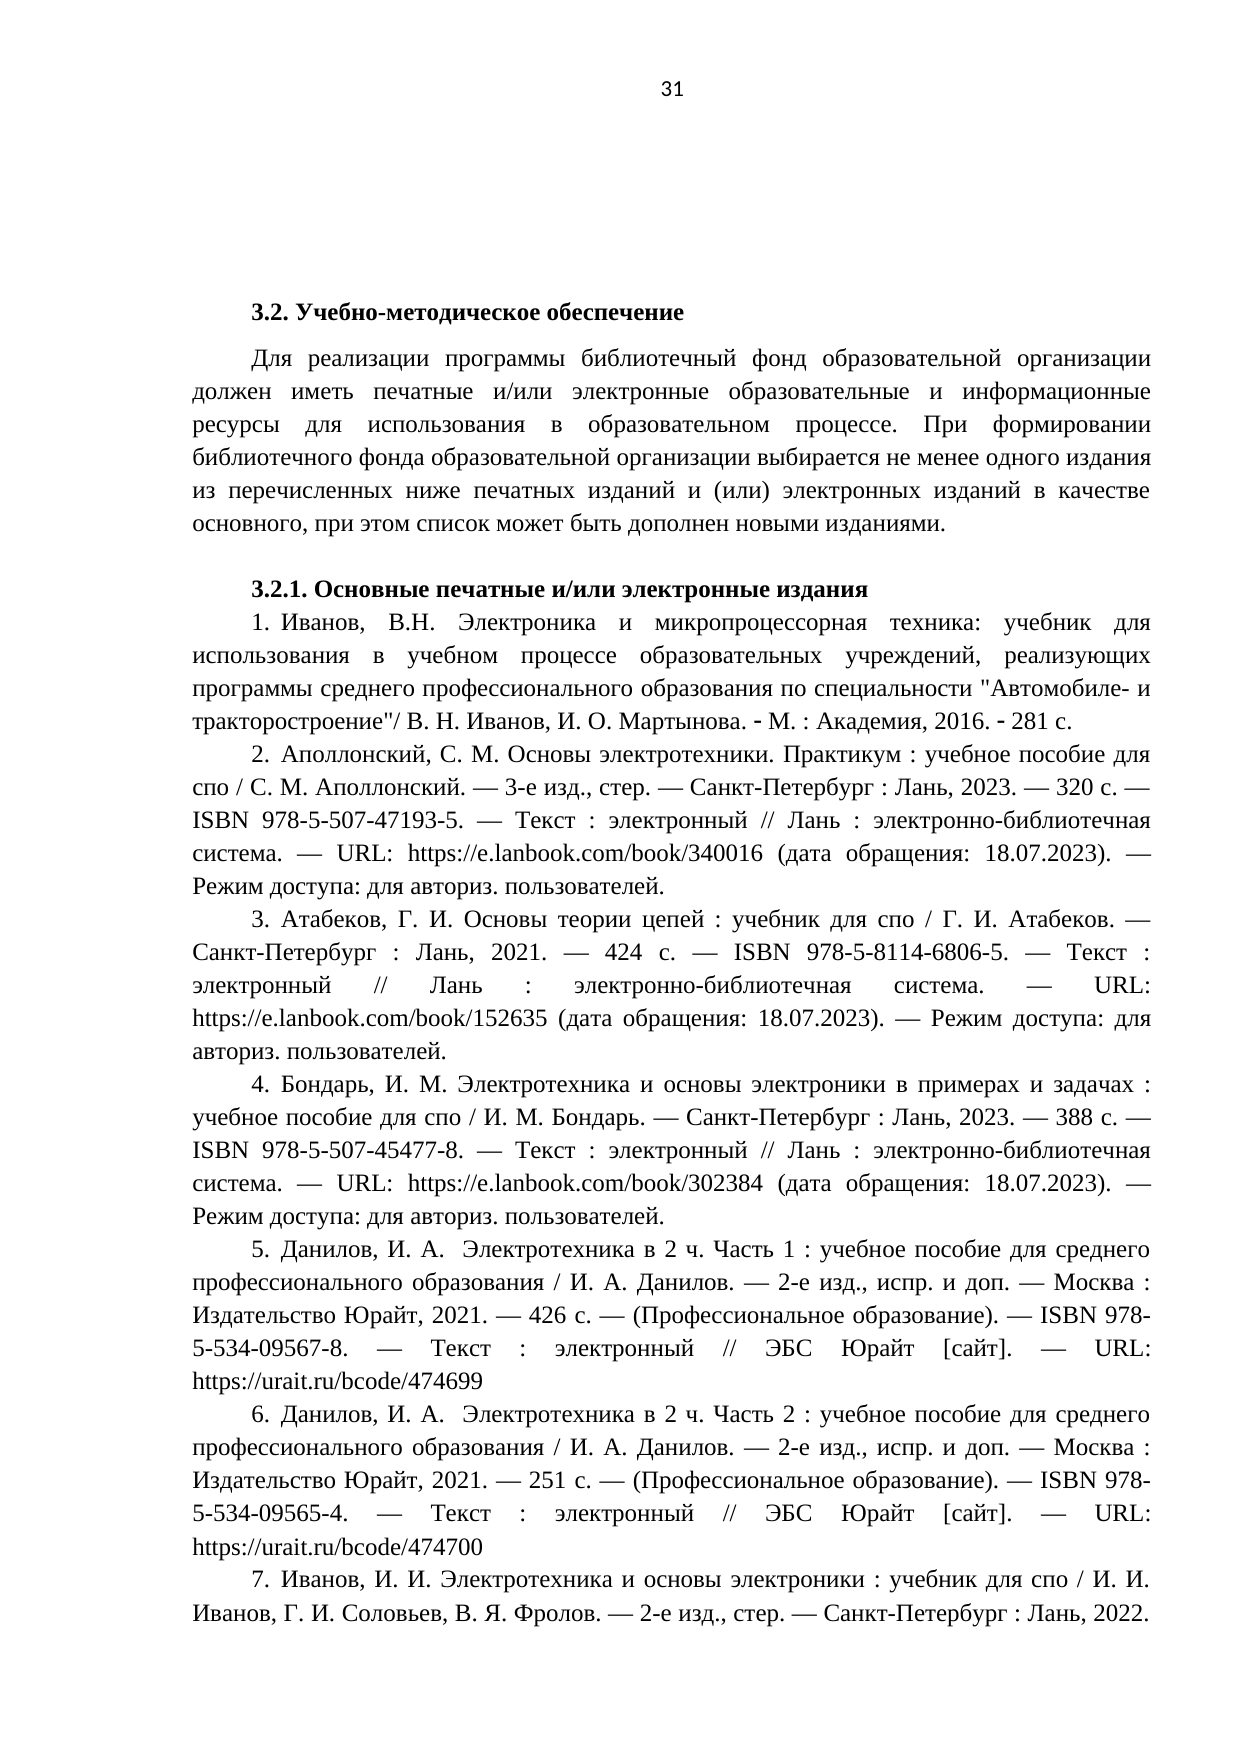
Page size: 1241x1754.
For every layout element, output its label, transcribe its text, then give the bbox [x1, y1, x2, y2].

list Данилов, И. А. Электротехника в 2 ч. Часть 1 : учебное пособие для среднего профессионального образования / И. А. Данилов. — 2-е изд., испр. и доп. — Москва : Издательство Юрайт, 2021. — 426 с. — (Профессиональное образование). — ISBN 978-5-534-09567-8. — Текст : электронный // ЭБС Юрайт [сайт]. — URL: https://urait.ru/bcode/474699 [192, 1234, 1152, 1395]
list Иванов, В.Н. Электроника и микропроцессорная техника: учебник для использования в учебном процессе образовательных учреждений, реализующих программы среднего профессионального образования по специальности "Автомобиле- и тракторостроение"/ В. Н. Иванов, И. О. Мартынова. М. : Академия, 2016. 281 с. [192, 607, 1152, 735]
list Бондарь, И. М. Электротехника и основы электроники в примерах и задачах : учебное пособие для спо / И. М. Бондарь. — Санкт-Петербург : Лань, 2023. — 388 с. — ISBN 978-5-507-45477-8. — Текст : электронный // Лань : электронно-библиотечная система. — URL: https://e.lanbook.com/book/302384 (дата обращения: 18.07.2023). — Режим доступа: для авториз. пользователей. [192, 1069, 1152, 1230]
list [192, 1564, 1152, 1626]
list 3.2.1. Основные печатные и/или электронные издания [192, 574, 1152, 603]
list Аполлонский, С. М. Основы электротехники. Практикум : учебное пособие для спо / С. М. Аполлонский. — 3-е изд., стер. — Санкт-Петербург : Лань, 2023. — 320 с. — ISBN 978-5-507-47193-5. — Текст : электронный // Лань : электронно-библиотечная система. — URL: https://e.lanbook.com/book/340016 (дата обращения: 18.07.2023). — Режим доступа: для авториз. пользователей. [192, 739, 1152, 900]
list Для реализации программы библиотечный фонд образовательной организации должен иметь печатные и/или электронные образовательные и информационные ресурсы для использования в образовательном процессе. При формировании библиотечного фонда образовательной организации выбирается не менее одного издания из перечисленных ниже печатных изданий и (или) электронных изданий в качестве основного, при этом список может быть дополнен новыми изданиями. [192, 343, 1152, 537]
text 3.2. Учебно-методическое обеспечение [192, 297, 1152, 326]
list Атабеков, Г. И. Основы теории цепей : учебник для спо / Г. И. Атабеков. — Санкт-Петербург : Лань, 2021. — 424 с. — ISBN 978-5-8114-6806-5. — Текст : электронный // Лань : электронно-библиотечная система. — URL: https://e.lanbook.com/book/152635 (дата обращения: 18.07.2023). — Режим доступа: для авториз. пользователей. [192, 904, 1152, 1065]
list Данилов, И. А. Электротехника в 2 ч. Часть 2 : учебное пособие для среднего профессионального образования / И. А. Данилов. — 2-е изд., испр. и доп. — Москва : Издательство Юрайт, 2021. — 251 с. — (Профессиональное образование). — ISBN 978-5-534-09565-4. — Текст : электронный // ЭБС Юрайт [сайт]. — URL: https://urait.ru/bcode/474700 [192, 1399, 1152, 1560]
